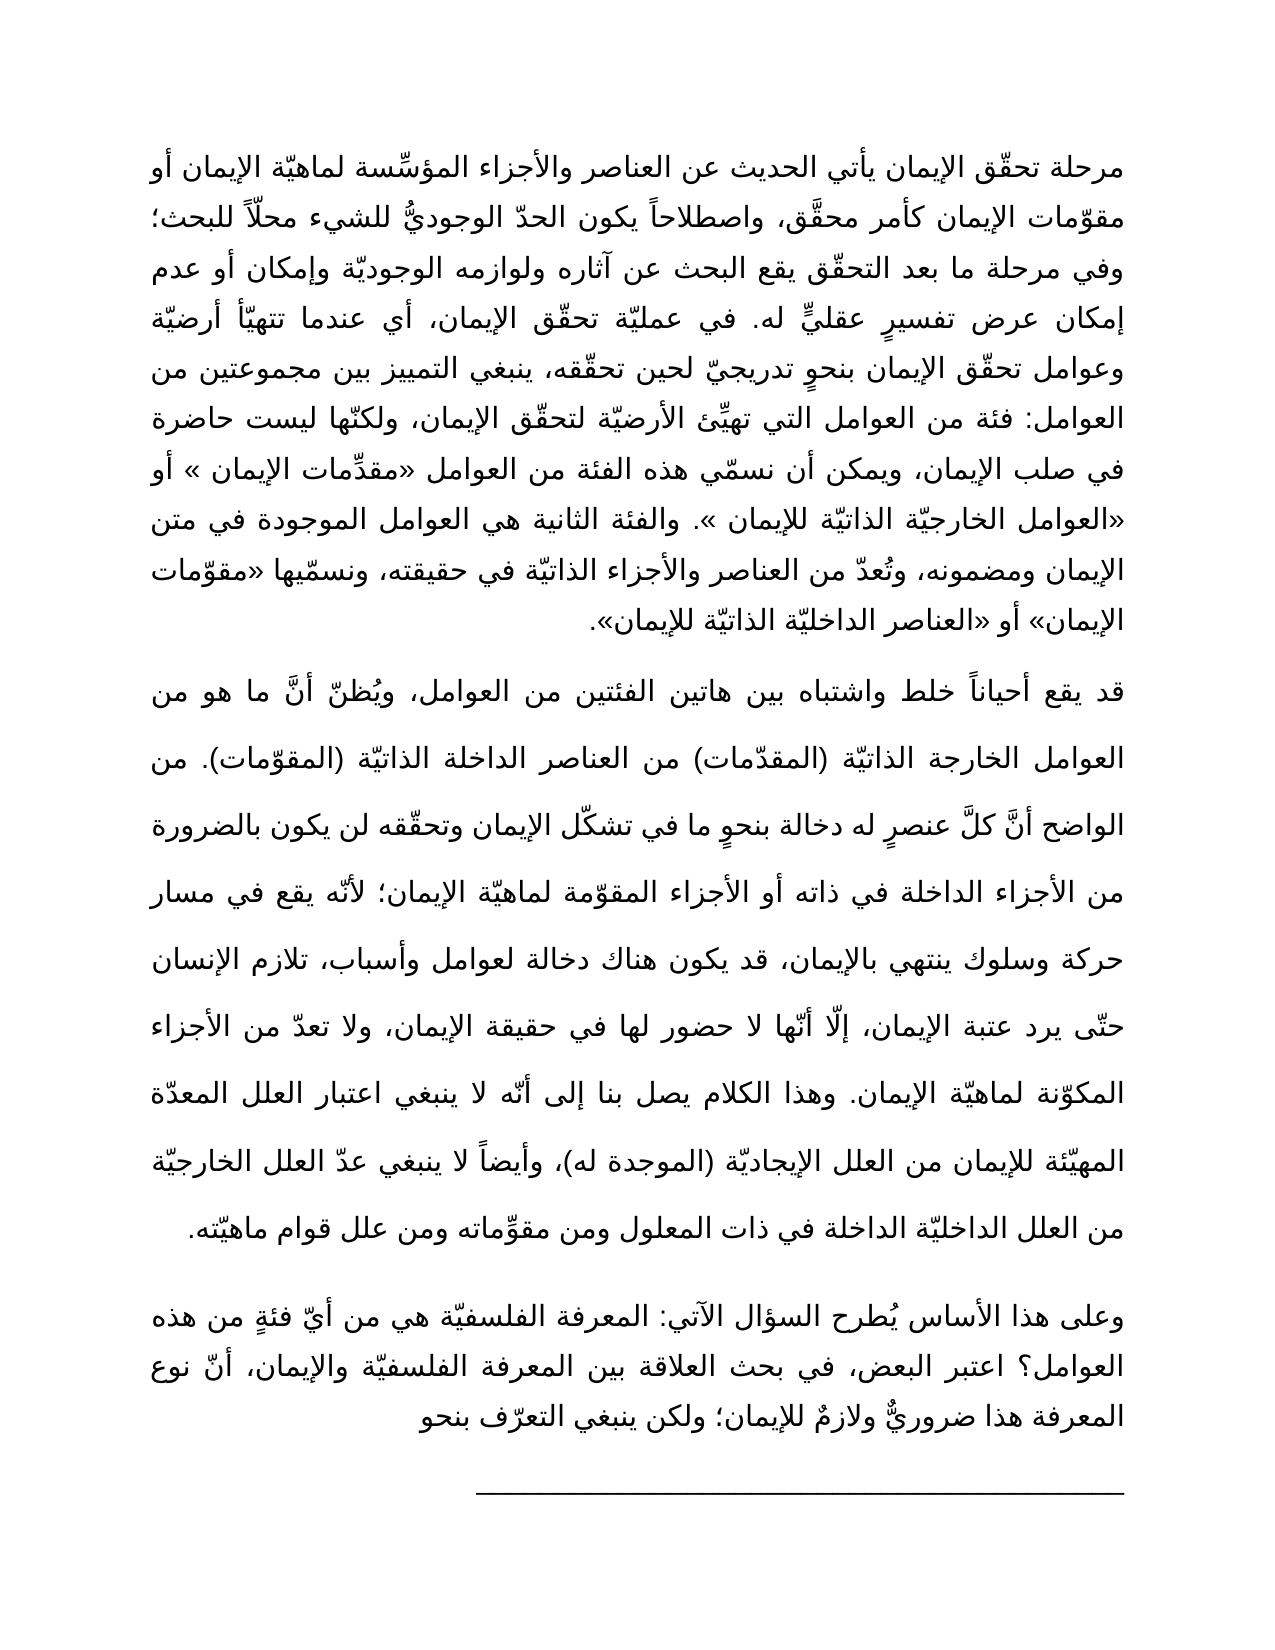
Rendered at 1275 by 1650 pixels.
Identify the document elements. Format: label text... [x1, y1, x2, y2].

text وعلى هذا الأساس يُطرح السؤال الآتي: المعرفة الفلسفيّة هي من أيّ فئةٍ من هذه العوامل؟ اعتبر البعض، في بحث العلاقة بين المعرفة الفلسفيّة والإيمان، أنّ نوع المعرفة هذا ضروريٌّ ولازمٌ للإيمان؛ ولكن ينبغي التعرّف بنحو [150, 1298, 1125, 1433]
text قد يقع أحياناً خلط واشتباه بين هاتين الفئتين من العوامل، ويُظنّ أنَّ ما هو من العوامل الخارجة الذاتيّة (المقدّمات) من العناصر الداخلة الذاتيّة (المقوّمات). من الواضح أنَّ كلَّ عنصرٍ له دخالة بنحوٍ ما في تشكّل الإيمان وتحقّقه لن يكون بالضرورة من الأجزاء الداخلة في ذاته أو الأجزاء المقوّمة لماهيّة الإيمان؛ لأنّه يقع في مسار حركة وسلوك ينتهي بالإيمان، قد يكون هناك دخالة لعوامل وأسباب، تلازم الإنسان حتّى يرد عتبة الإيمان، إلّا أنّها لا حضور لها في حقيقة الإيمان، ولا تعدّ من الأجزاء المكوّنة لماهيّة الإيمان. وهذا الكلام يصل بنا إلى أنّه لا ينبغي اعتبار العلل المعدّة المهيّئة للإيمان من العلل الإيجاديّة (الموجدة له)، وأيضاً لا ينبغي عدّ العلل الخارجيّة من العلل الداخليّة الداخلة في ذات المعلول ومن مقوِّماته ومن علل قوام ماهيّته. [150, 674, 1125, 1244]
text ________________________________________ [150, 1462, 1125, 1496]
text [150, 150, 1125, 636]
